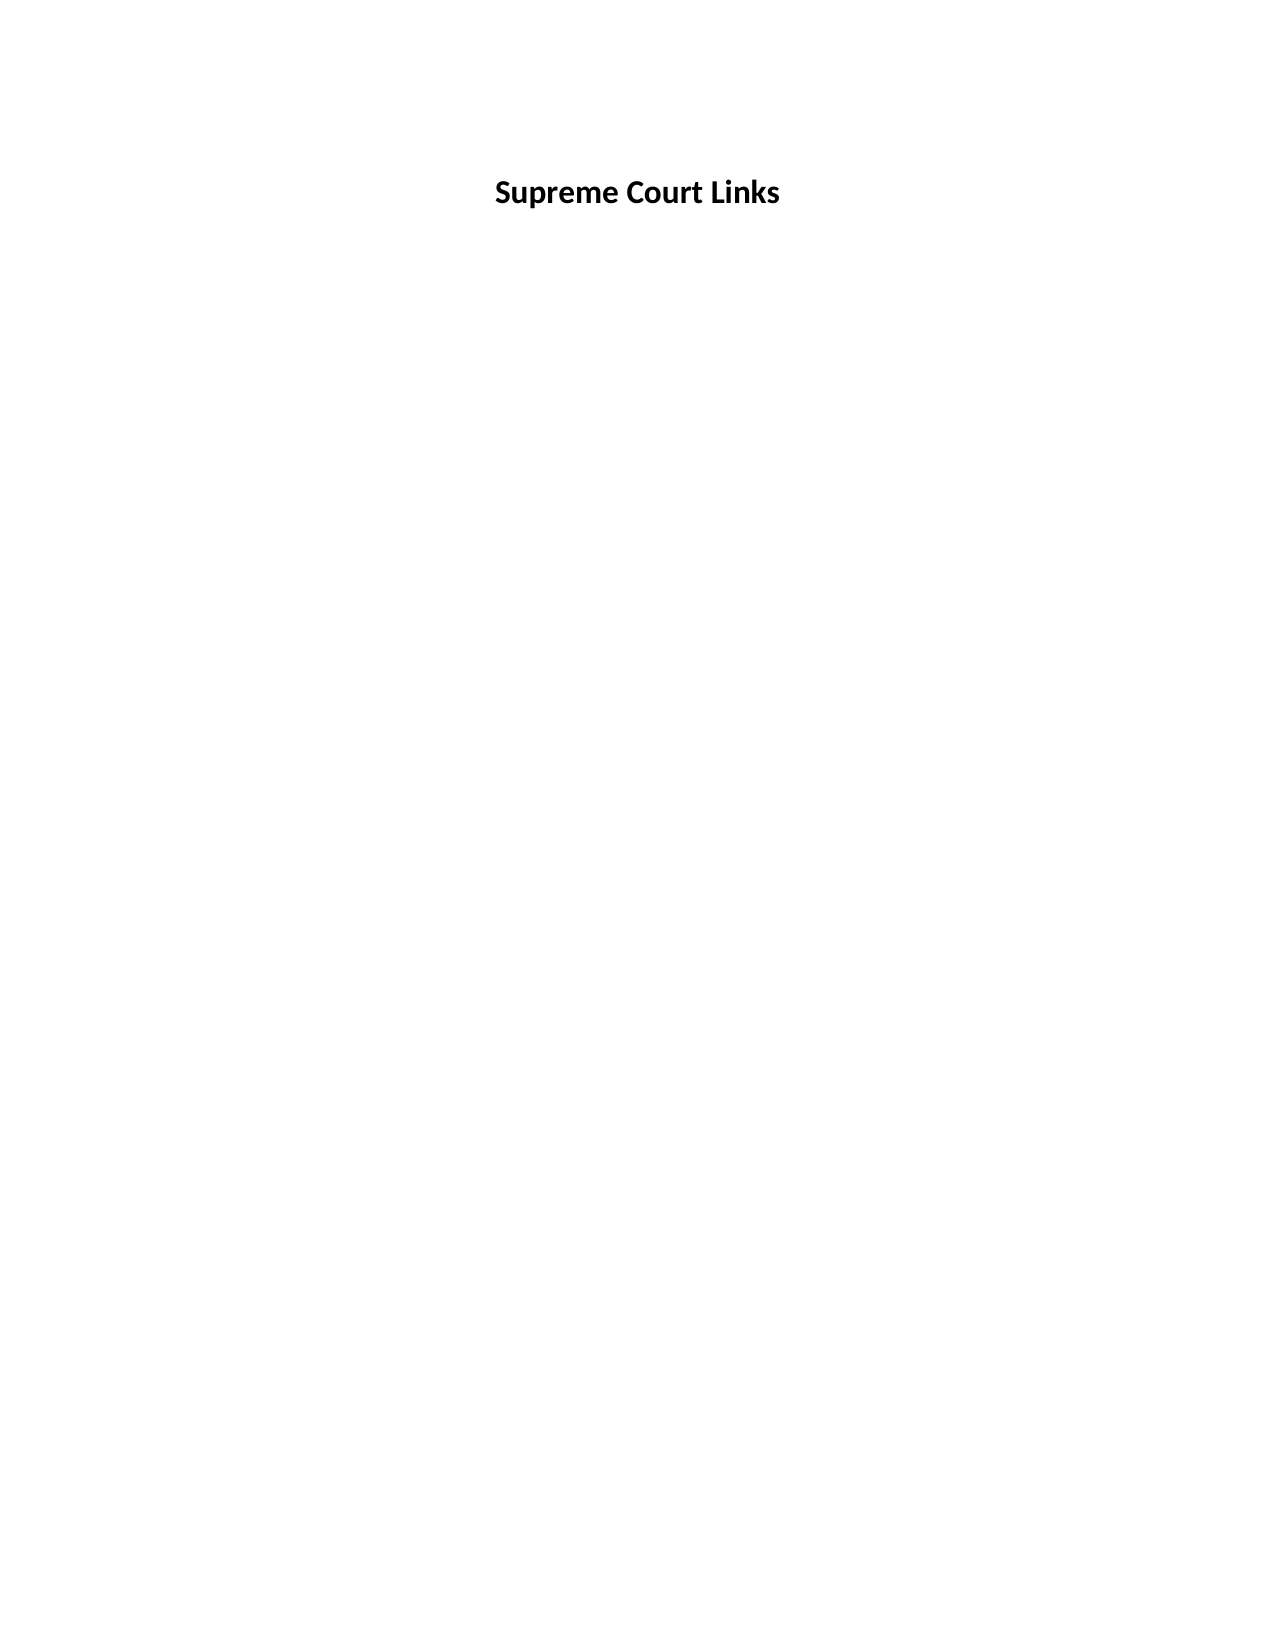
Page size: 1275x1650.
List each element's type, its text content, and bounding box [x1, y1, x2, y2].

subtitle Supreme Court Links [187, 171, 1087, 212]
